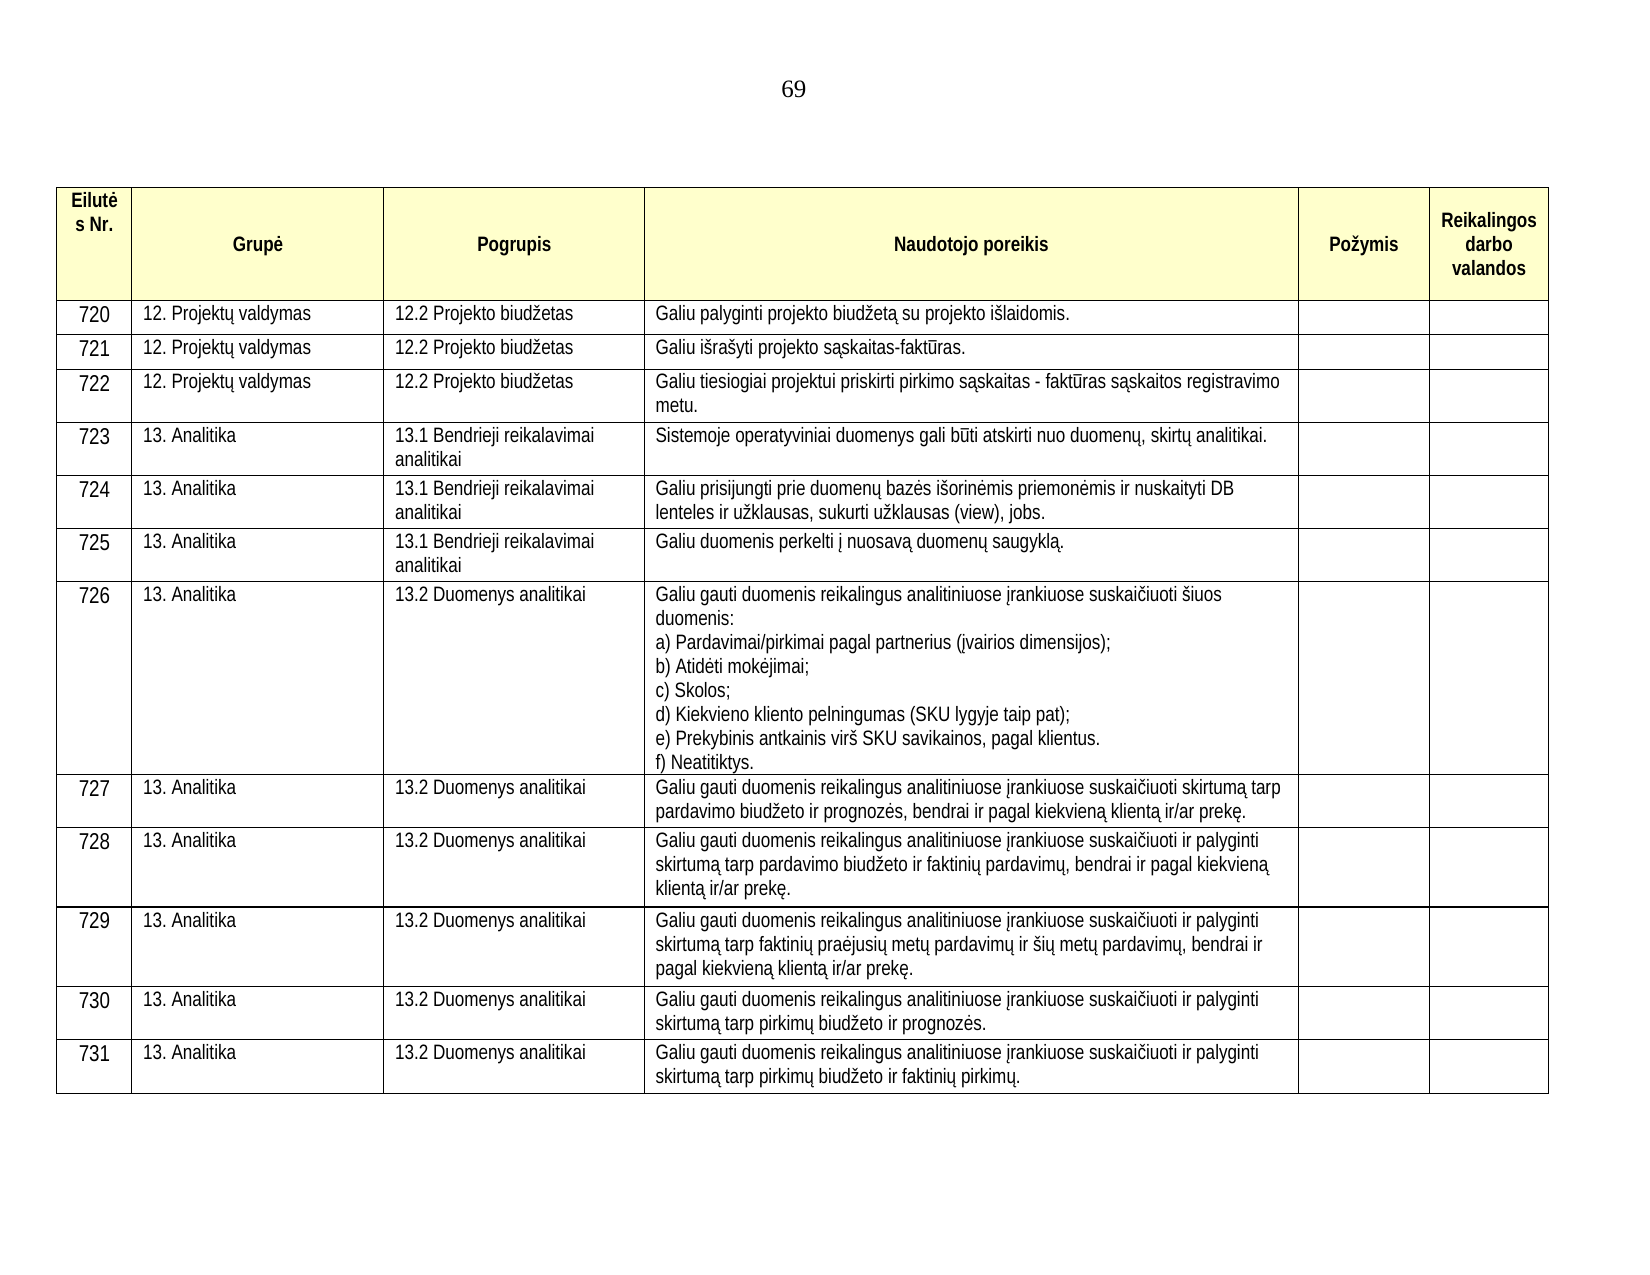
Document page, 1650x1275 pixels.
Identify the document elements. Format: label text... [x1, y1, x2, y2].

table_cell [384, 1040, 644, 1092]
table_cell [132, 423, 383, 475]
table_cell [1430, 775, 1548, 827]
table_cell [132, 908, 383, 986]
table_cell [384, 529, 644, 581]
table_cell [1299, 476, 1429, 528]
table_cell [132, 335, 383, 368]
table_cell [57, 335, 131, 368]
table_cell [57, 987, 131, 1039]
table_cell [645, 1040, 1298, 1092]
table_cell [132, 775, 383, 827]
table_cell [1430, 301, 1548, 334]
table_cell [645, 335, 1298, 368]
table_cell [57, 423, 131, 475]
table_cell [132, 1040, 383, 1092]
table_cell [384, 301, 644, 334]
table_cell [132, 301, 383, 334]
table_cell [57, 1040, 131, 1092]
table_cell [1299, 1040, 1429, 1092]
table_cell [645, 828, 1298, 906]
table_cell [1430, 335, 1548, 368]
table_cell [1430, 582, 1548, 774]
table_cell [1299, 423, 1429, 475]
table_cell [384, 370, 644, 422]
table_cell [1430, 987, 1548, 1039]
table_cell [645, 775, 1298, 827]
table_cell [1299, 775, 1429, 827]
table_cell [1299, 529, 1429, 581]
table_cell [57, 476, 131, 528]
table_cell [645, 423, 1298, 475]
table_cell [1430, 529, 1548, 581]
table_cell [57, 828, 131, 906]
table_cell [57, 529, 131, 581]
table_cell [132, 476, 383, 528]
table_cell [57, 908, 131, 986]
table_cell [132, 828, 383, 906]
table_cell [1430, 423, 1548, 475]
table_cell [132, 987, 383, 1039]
table_header Grupė [132, 188, 383, 300]
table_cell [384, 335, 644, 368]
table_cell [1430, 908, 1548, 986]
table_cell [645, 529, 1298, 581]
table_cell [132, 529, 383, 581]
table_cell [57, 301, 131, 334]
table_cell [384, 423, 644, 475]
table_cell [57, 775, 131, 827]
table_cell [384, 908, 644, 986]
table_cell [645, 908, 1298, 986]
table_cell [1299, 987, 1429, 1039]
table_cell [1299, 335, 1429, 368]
table_header Reikalingos darbo valandos [1430, 188, 1548, 300]
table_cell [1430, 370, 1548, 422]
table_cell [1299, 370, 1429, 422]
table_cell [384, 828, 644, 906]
table_header Eilutės Nr. [57, 188, 131, 300]
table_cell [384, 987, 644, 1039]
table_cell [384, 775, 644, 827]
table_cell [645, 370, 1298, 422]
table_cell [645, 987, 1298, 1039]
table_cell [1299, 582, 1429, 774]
table_header Pogrupis [384, 188, 644, 300]
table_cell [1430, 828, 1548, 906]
table_header Požymis [1299, 188, 1429, 300]
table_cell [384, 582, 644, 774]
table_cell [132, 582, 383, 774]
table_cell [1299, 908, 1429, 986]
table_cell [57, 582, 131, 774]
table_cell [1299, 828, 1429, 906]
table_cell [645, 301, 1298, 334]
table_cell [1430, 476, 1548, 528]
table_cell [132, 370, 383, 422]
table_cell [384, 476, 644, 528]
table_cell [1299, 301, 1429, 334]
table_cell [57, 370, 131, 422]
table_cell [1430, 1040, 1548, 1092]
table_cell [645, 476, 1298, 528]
table_header Naudotojo poreikis [645, 188, 1298, 300]
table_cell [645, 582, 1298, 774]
